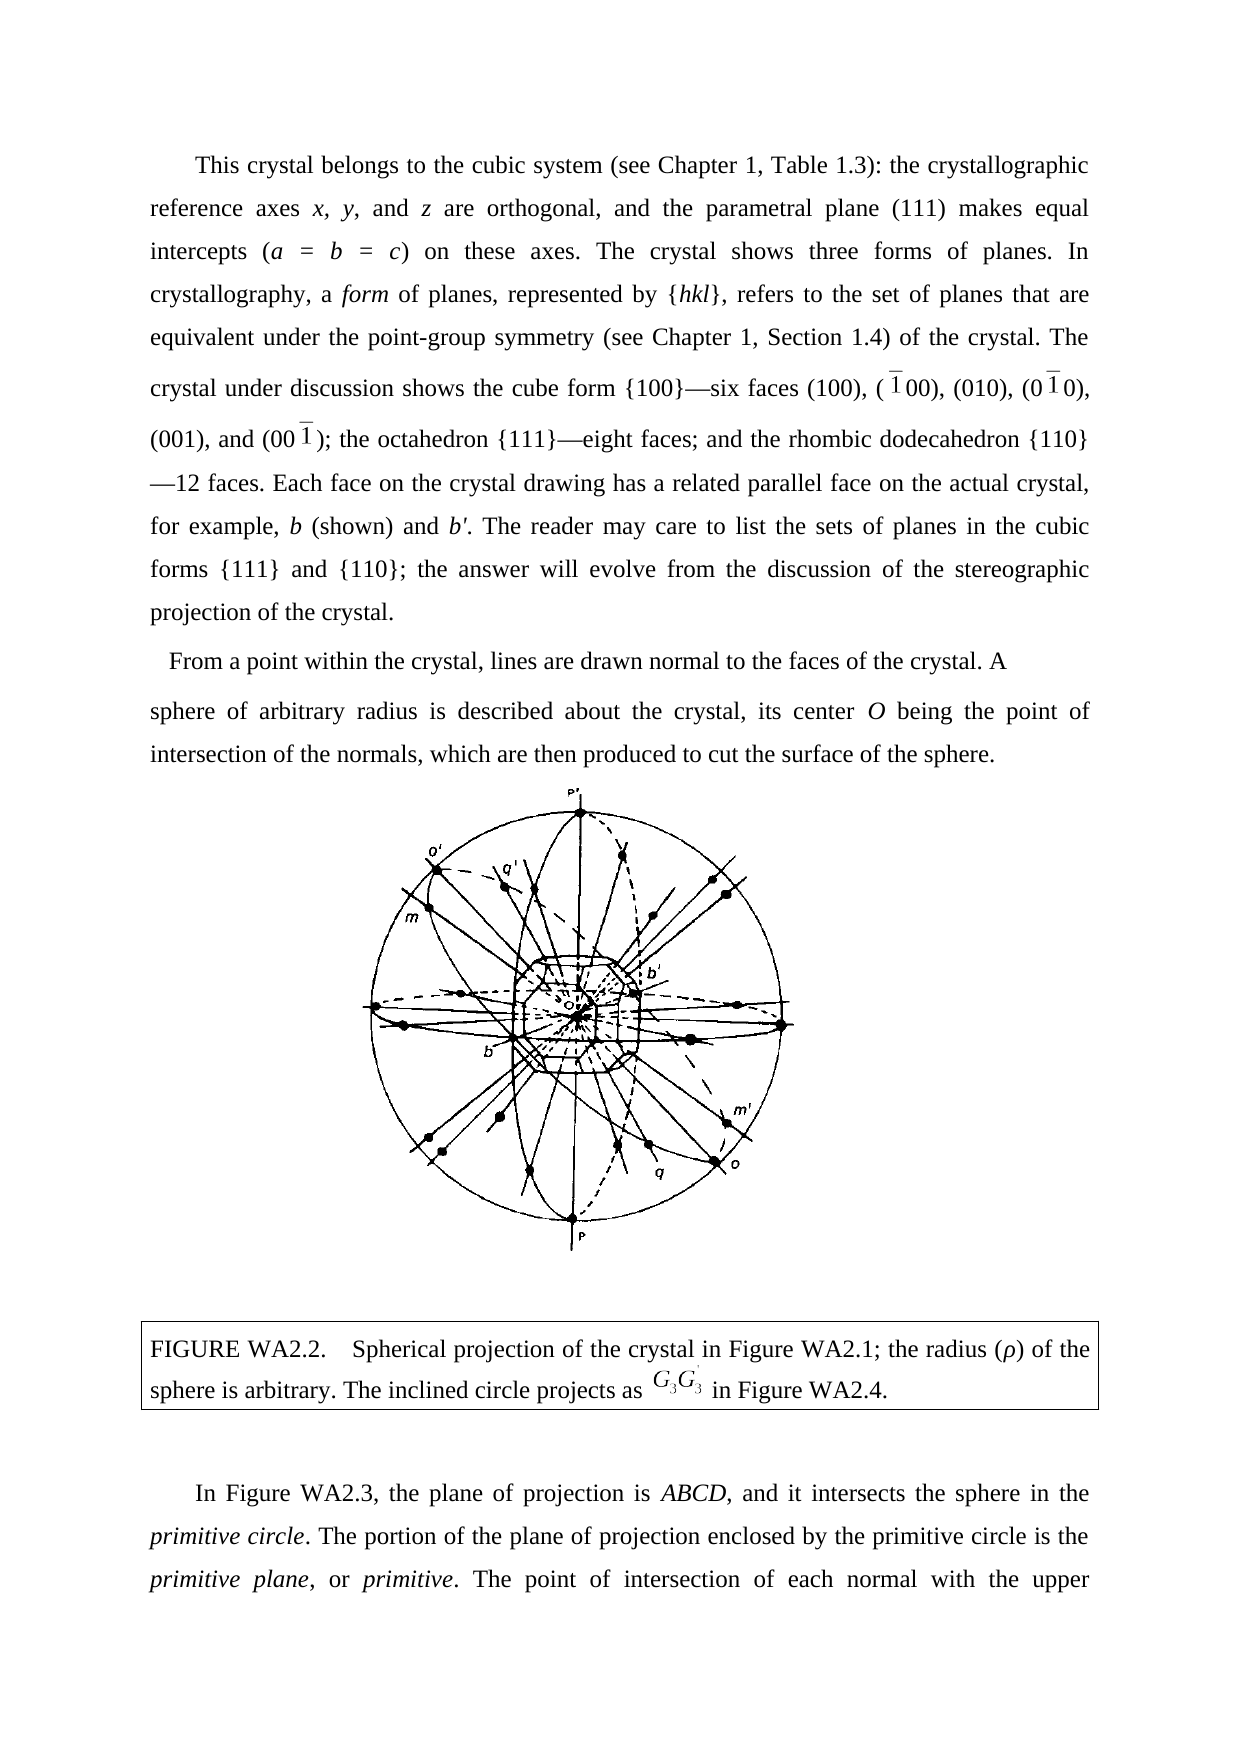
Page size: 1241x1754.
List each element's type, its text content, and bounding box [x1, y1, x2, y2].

text FIGURE WA2.2. Spherical projection of crystal in Figure WA2.1; radius (ρ) of sphere is arbitrary. The inclined circle projects as in Figure WA2.4. [142, 1322, 1098, 1409]
text From a point within crystal, lines are drawn normal to faces of crystal. A [150, 646, 1090, 675]
picture [362, 788, 794, 1251]
text sphere of arbitrary radius is described about the crystal, its center O being the point of intersection of the normals, which are then produced to cut the surface of the sphere. [150, 696, 1090, 768]
text This crystal belongs to cubic system (see Chapter 1, Table 1.3): crystallographic reference axes x, y, and z are orthogonal, and parametral plane (111) makes equal intercepts (a = b = c) on se axes. The crystal shows three forms of planes. In crystallography, a form of planes, represented by {hkl}, refers to set of planes that are equivalent under point-group symmetry (see Chapter 1, Section 1.4) of crystal. The crystal under discussion shows cube form {100}—six faces (100), (00), (010), (00), (001), and (00); octahedron {111}—eight faces; and rhombic dodecahedron {110}—12 faces. Each face on crystal drawing has a related parallel face on actual crystal, for example, b (shown) and b'. The reader may care to list the sets of planes in cubic forms {111} and {110}; answer will evolve from discussion of stereographic projection of crystal. [150, 150, 1090, 626]
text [150, 1478, 1090, 1593]
